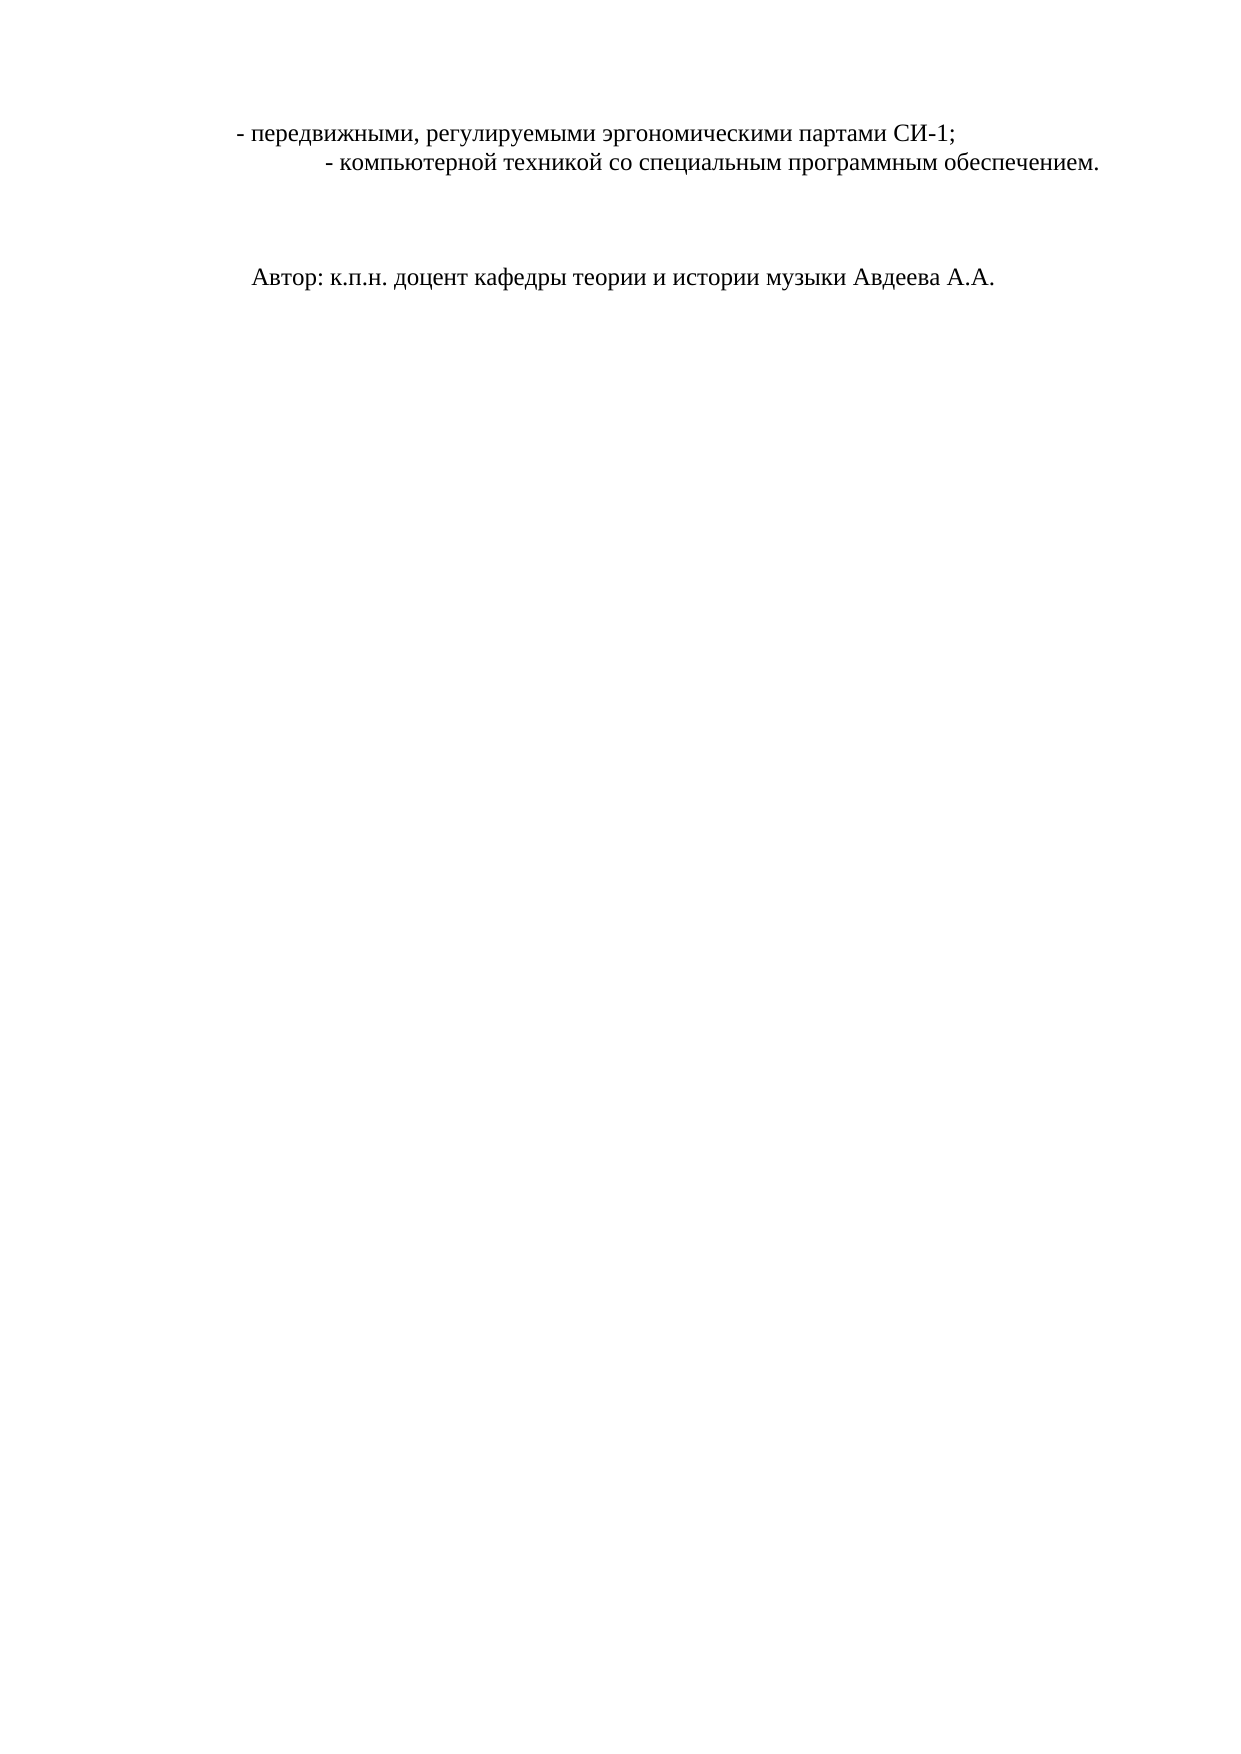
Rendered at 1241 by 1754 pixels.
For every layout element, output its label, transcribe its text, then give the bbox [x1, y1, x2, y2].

text - передвижными, регулируемыми эргономическими партами СИ-1; [177, 118, 1152, 147]
text - компьютерной техникой со специальным программным обеспечением. [177, 147, 1152, 176]
text Автор: к.п.н. доцент кафедры теории и истории музыки Авдеева А.А. [177, 262, 1152, 291]
